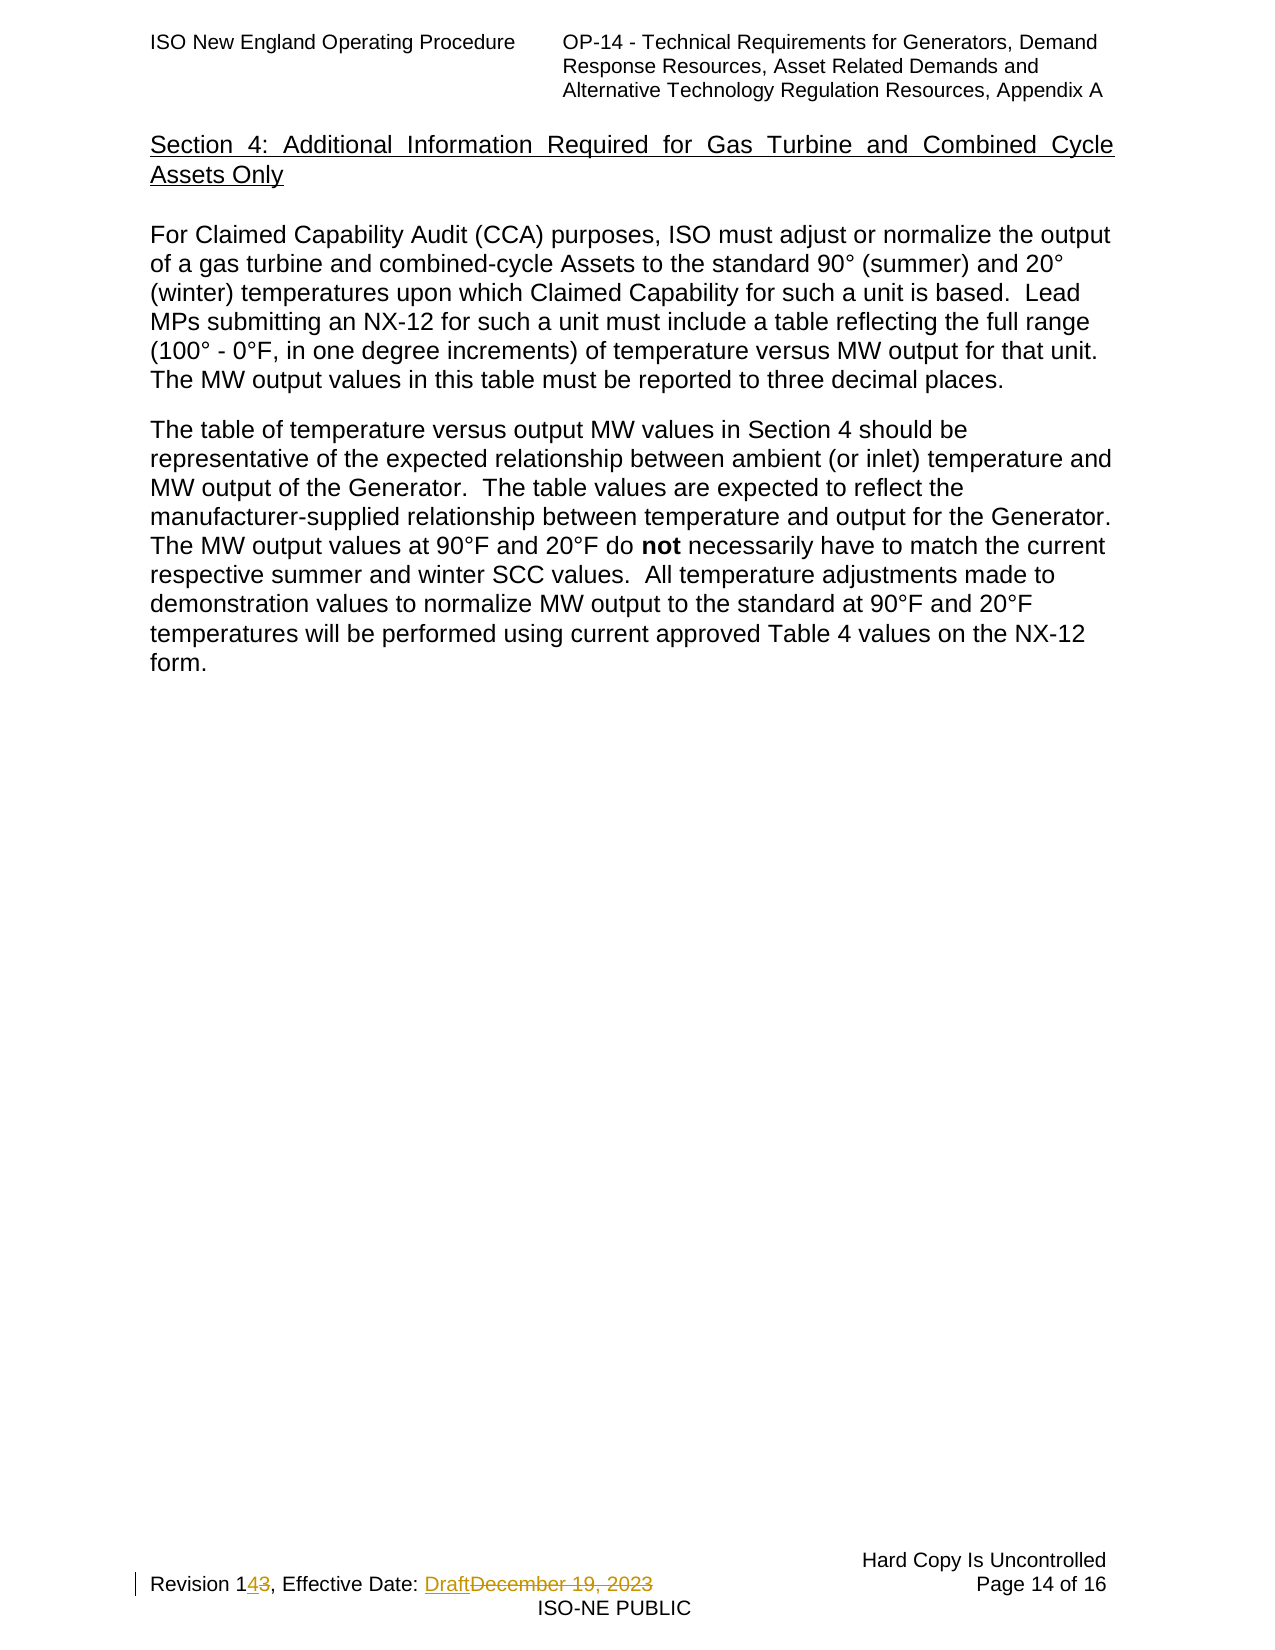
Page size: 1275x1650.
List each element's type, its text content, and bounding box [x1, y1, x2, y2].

text For Claimed Capability Audit (CCA) purposes, ISO must adjust or normalize the output of a gas turbine and combined-cycle Assets to the standard 90° (summer) and 20° (winter) temperatures upon which Claimed Capability for such a unit is based. Lead MPs submitting an NX-12 for such a unit must include a table reflecting the full range (100° - 0°F, in one degree increments) of temperature versus MW output for that unit. The MW output values in this table must be reported to three decimal places. [150, 220, 1116, 394]
text The table of temperature versus output MW values in Section 4 should be representative of the expected relationship between ambient (or inlet) temperature and MW output of the Generator. The table values are expected to reflect the manufacturer-supplied relationship between temperature and output for the Generator. The MW output values at 90°F and 20°F do not necessarily have to match the current respective summer and winter SCC values. All temperature adjustments made to demonstration values to normalize MW output to the standard at 90°F and 20°F temperatures will be performed using current approved Table 4 values on the NX-12 form. [150, 415, 1116, 677]
subtitle Section 4: Additional Information Required for Gas Turbine and Combined Cycle Assets Only [150, 130, 1116, 188]
